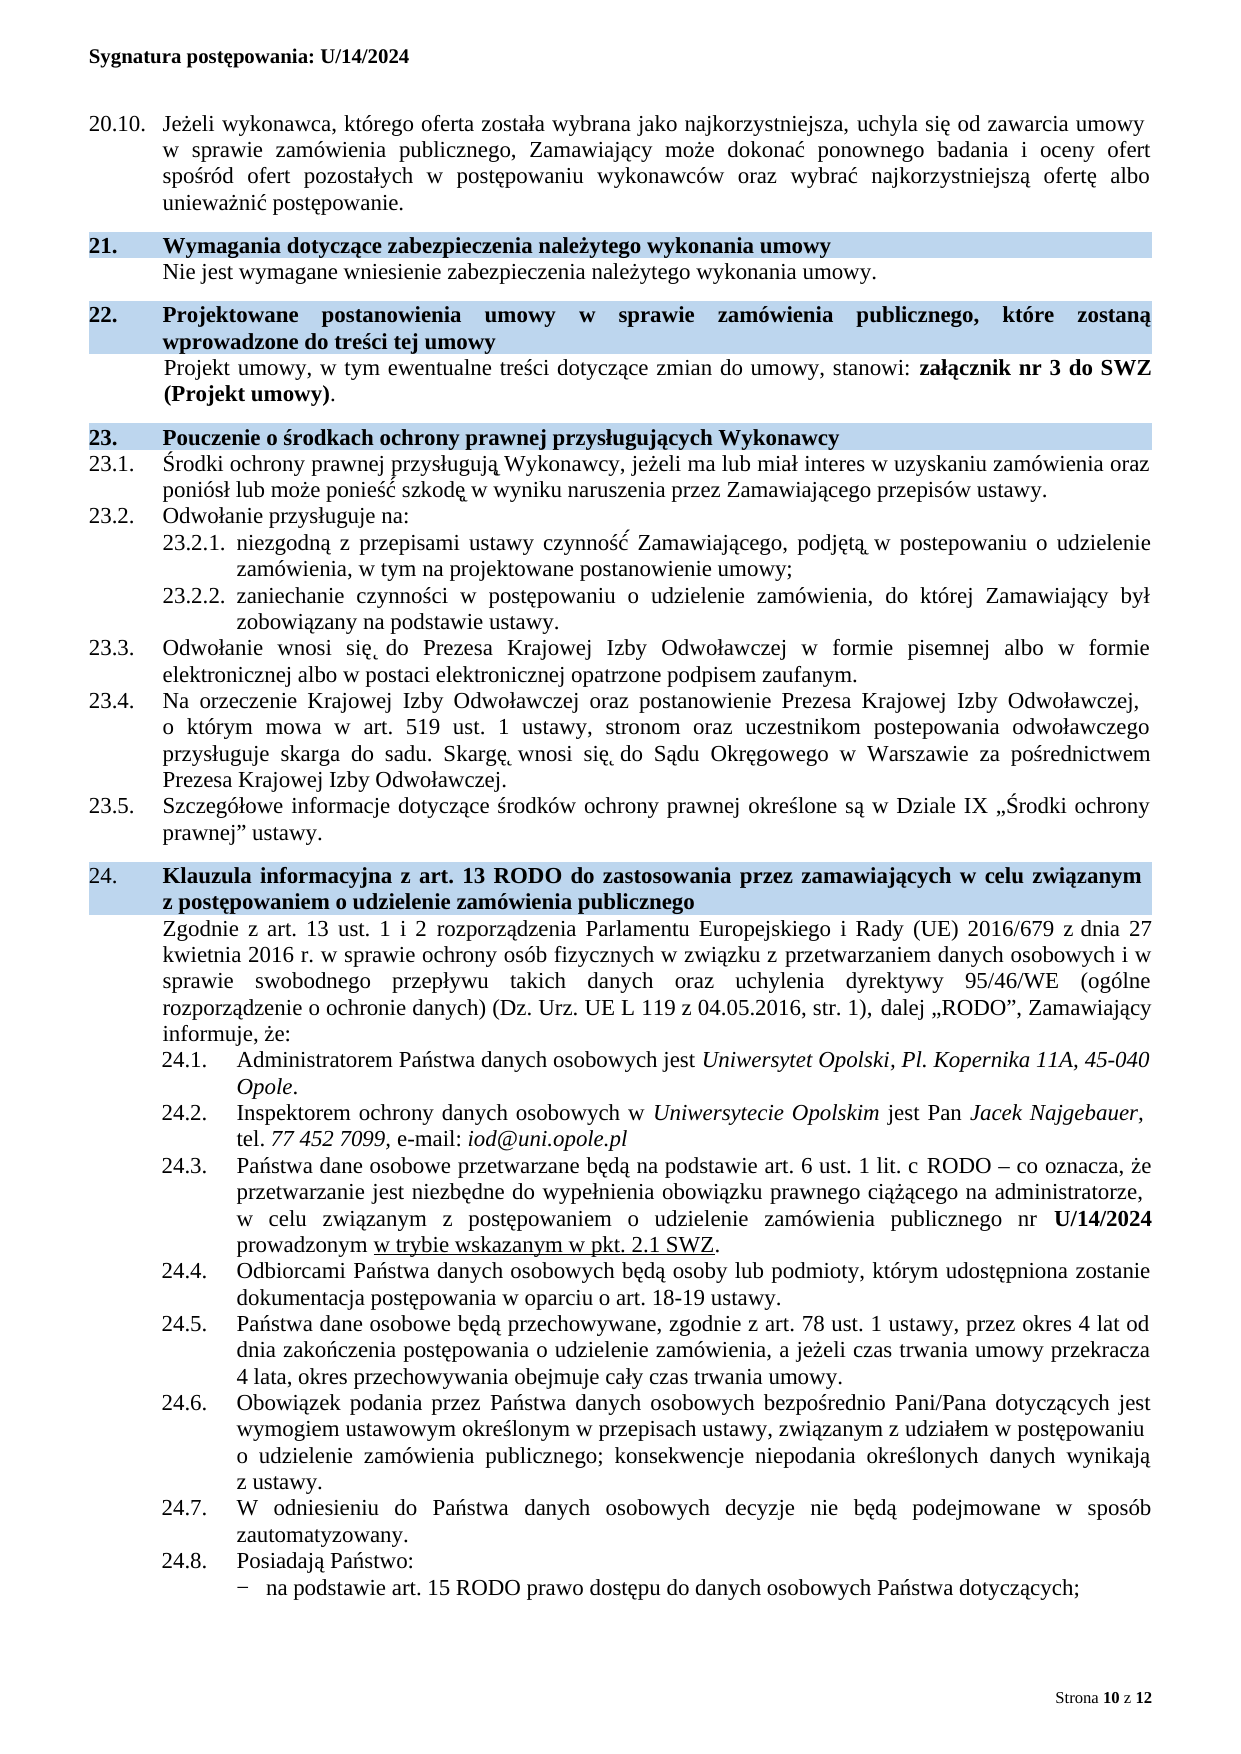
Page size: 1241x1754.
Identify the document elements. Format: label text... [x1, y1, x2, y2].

list na podstawie art. 15 RODO prawo dostępu do danych osobowych Państwa dotyczących; [236, 1573, 1152, 1600]
list Szczegółowe informacje dotyczące środków ochrony prawnej określone są w Dziale IX „Środki ochrony prawnej” ustawy. [89, 792, 1152, 845]
text Projekt umowy, w tym ewentualne treści dotyczące zmian do umowy, stanowi: załącznik nr 3 do SWZ (Projekt umowy). [164, 354, 1152, 407]
list Odwołanie przysługuje na: [89, 503, 1152, 529]
list Obowiązek podania przez Państwa danych osobowych bezpośrednio Pani/Pana dotyczących jest wymogiem ustawowym określonym w przepisach ustawy, związanym z udziałem w postępowaniu o udzielenie zamówienia publicznego; konsekwencje niepodania określonych danych wynikają z ustawy. [161, 1389, 1152, 1494]
list Klauzula informacyjna z art. 13 RODO do zastosowania przez zamawiających w celu związanym z postępowaniem o udzielenie zamówienia publicznego [89, 862, 1152, 915]
list W odniesieniu do Państwa danych osobowych decyzje nie będą podejmowane w sposób zautomatyzowany. [161, 1494, 1152, 1547]
list Odwołanie wnosi się̨ do Prezesa Krajowej Izby Odwoławczej w formie pisemnej albo w formie elektronicznej albo w postaci elektronicznej opatrzone podpisem zaufanym. [89, 634, 1152, 687]
text Zgodnie z art. 13 ust. 1 i 2 rozporządzenia Parlamentu Europejskiego i Rady (UE) 2016/679 z dnia 27 kwietnia 2016 r. w sprawie ochrony osób fizycznych w związku z przetwarzaniem danych osobowych i w sprawie swobodnego przepływu takich danych oraz uchylenia dyrektywy 95/46/WE (ogólne rozporządzenie o ochronie danych) (Dz. Urz. UE L 119 z 04.05.2016, str. 1), dalej „RODO”, Zamawiający informuje, że: [162, 915, 1152, 1046]
list Projektowane postanowienia umowy w sprawie zamówienia publicznego, które zostaną wprowadzone do treści tej umowy [89, 301, 1152, 354]
list zaniechanie czynności w postępowaniu o udzielenie zamówienia, do której Zamawiający był zobowiązany na podstawie ustawy. [162, 582, 1152, 634]
list Administratorem Państwa danych osobowych jest Uniwersytet Opolski, Pl. Kopernika 11A, 45-040 Opole. [161, 1046, 1152, 1099]
list Na orzeczenie Krajowej Izby Odwoławczej oraz postanowienie Prezesa Krajowej Izby Odwoławczej, o którym mowa w art. 519 ust. 1 ustawy, stronom oraz uczestnikom postepowania odwoławczego przysługuje skarga do sadu. Skargę̨ wnosi się̨ do Sądu Okręgowego w Warszawie za pośrednictwem Prezesa Krajowej Izby Odwoławczej. [89, 687, 1152, 792]
list Wymagania dotyczące zabezpieczenia należytego wykonania umowy [89, 232, 1152, 258]
list niezgodną z przepisami ustawy czynność́ Zamawiającego, podjętą̨ w postepowaniu o udzielenie zamówienia, w tym na projektowane postanowienie umowy; [162, 529, 1152, 582]
list Jeżeli wykonawca, którego oferta została wybrana jako najkorzystniejsza, uchyla się od zawarcia umowy w sprawie zamówienia publicznego, Zamawiający może dokonać ponownego badania i oceny ofert spośród ofert pozostałych w postępowaniu wykonawców oraz wybrać najkorzystniejszą ofertę albo unieważnić postępowanie. [89, 110, 1152, 215]
list Odbiorcami Państwa danych osobowych będą osoby lub podmioty, którym udostępniona zostanie dokumentacja postępowania w oparciu o art. 18-19 ustawy. [161, 1257, 1152, 1310]
list Posiadają Państwo: [161, 1547, 1152, 1573]
list Państwa dane osobowe będą przechowywane, zgodnie z art. 78 ust. 1 ustawy, przez okres 4 lat od dnia zakończenia postępowania o udzielenie zamówienia, a jeżeli czas trwania umowy przekracza 4 lata, okres przechowywania obejmuje cały czas trwania umowy. [161, 1310, 1152, 1389]
list Państwa dane osobowe przetwarzane będą na podstawie art. 6 ust. 1 lit. c RODO – co oznacza, że przetwarzanie jest niezbędne do wypełnienia obowiązku prawnego ciążącego na administratorze, w celu związanym z postępowaniem o udzielenie zamówienia publicznego nr U/14/2024 prowadzonym w trybie wskazanym w pkt. 2.1 SWZ. [161, 1152, 1152, 1257]
list Pouczenie o środkach ochrony prawnej przysługujących Wykonawcy [89, 423, 1152, 450]
list Inspektorem ochrony danych osobowych w Uniwersytecie Opolskim jest Pan Jacek Najgebauer, tel. 77 452 7099, e-mail: iod@uni.opole.pl [161, 1099, 1152, 1152]
list Środki ochrony prawnej przysługują̨ Wykonawcy, jeżeli ma lub miał interes w uzyskaniu zamówienia oraz poniósł lub może ponieść́ szkodę̨ w wyniku naruszenia przez Zamawiającego przepisów ustawy. [89, 450, 1152, 503]
text Nie jest wymagane wniesienie zabezpieczenia należytego wykonania umowy. [162, 258, 1152, 284]
